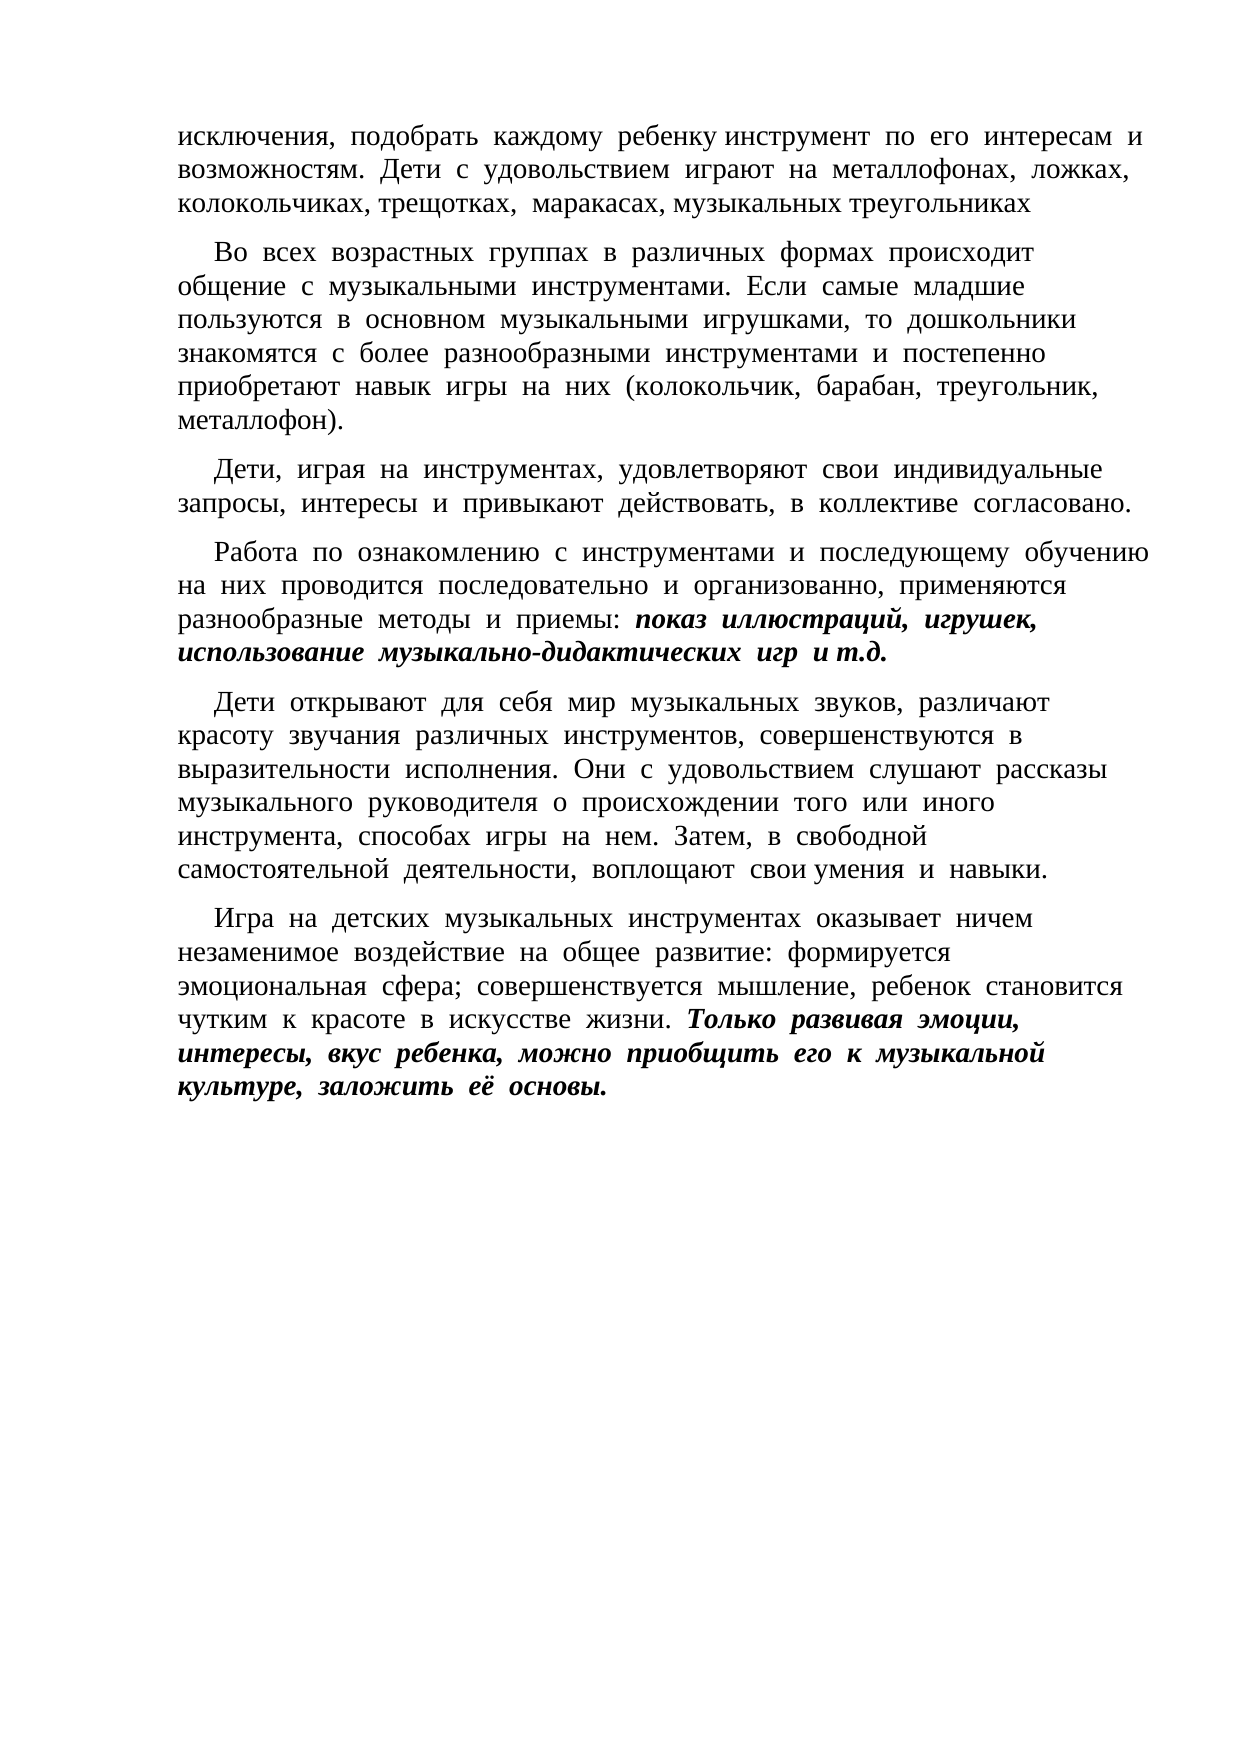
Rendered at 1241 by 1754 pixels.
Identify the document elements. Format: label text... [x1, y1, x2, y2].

text Дети открывают для себя мир музыкальных звуков, различают красоту звучания различных инструментов, совершенствуются в выразительности исполнения. Они с удовольствием слушают рассказы музыкального руководителя о происхождении того или иного инструмента, способах игры на нем. Затем, в свободной самостоятельной деятельности, воплощают свои умения и навыки. [177, 684, 1152, 885]
text Игра на детских музыкальных инструментах оказывает ничем незаменимое воздействие на общее развитие: формируется эмоциональная сфера; совершенствуется мышление, ребенок становится чутким к красоте в искусстве жизни. Только развивая эмоции, интересы, вкус ребенка, можно приобщить его к музыкальной культуре, заложить её основы. [177, 901, 1152, 1102]
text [177, 118, 1152, 219]
text Работа по ознакомлению с инструментами и последующему обучению на них проводится последовательно и организованно, применяются разнообразные методы и приемы: показ иллюстраций, игрушек, использование музыкально-дидактических игр и т.д. [177, 534, 1152, 668]
text Дети, играя на инструментах, удовлетворяют свои индивидуальные запросы, интересы и привыкают действовать, в коллективе согласовано. [177, 451, 1152, 518]
text Во всех возрастных группах в различных формах происходит общение с музыкальными инструментами. Если самые младшие пользуются в основном музыкальными игрушками, то дошкольники знакомятся с более разнообразными инструментами и постепенно приобретают навык игры на них (колокольчик, барабан, треугольник, металлофон). [177, 234, 1152, 436]
